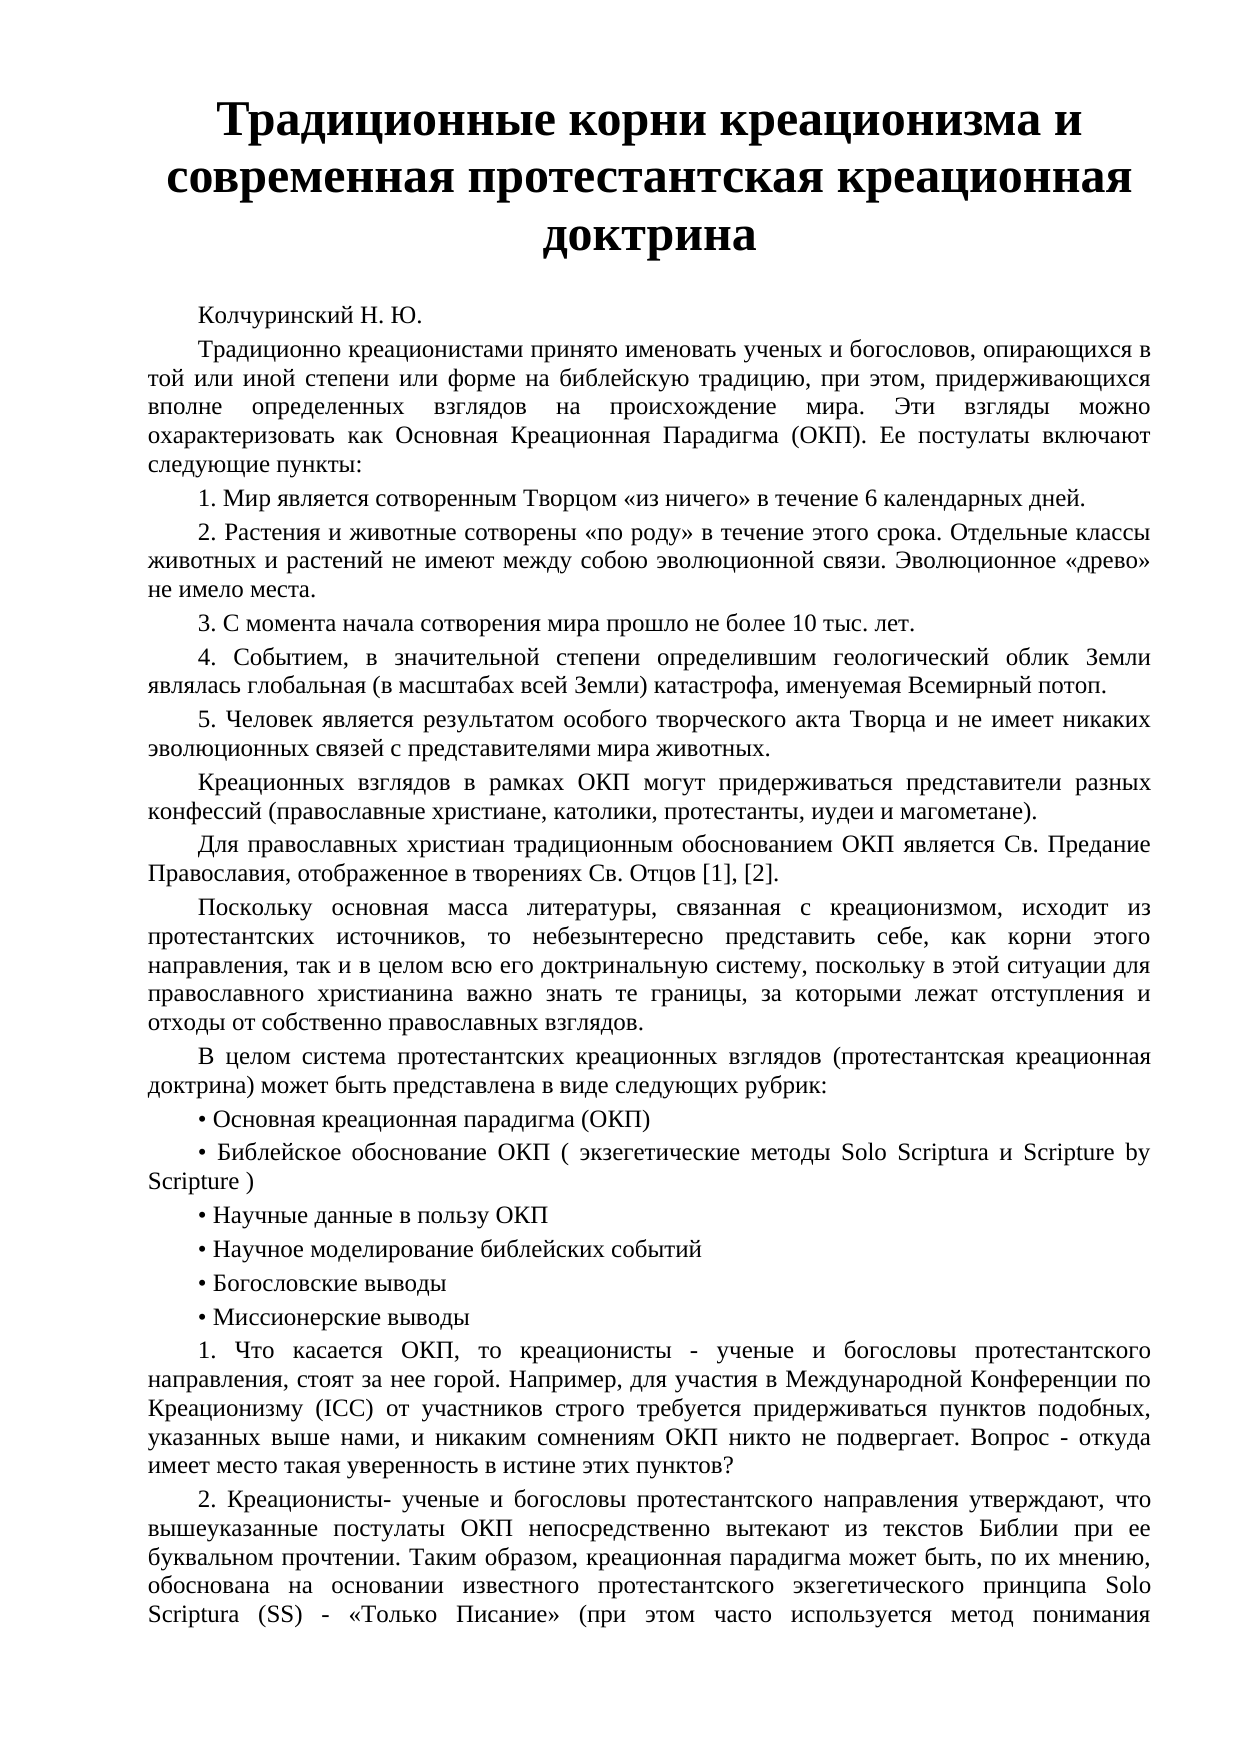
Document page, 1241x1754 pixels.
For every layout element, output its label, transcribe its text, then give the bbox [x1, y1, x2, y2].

text Креационных взглядов в рамках ОКП могут придерживаться представители разных конфессий (православные христиане, католики, протестанты, иудеи и магометане). [148, 767, 1152, 824]
text • Научное моделирование библейских событий [148, 1234, 1152, 1263]
text В целом система протестантских креационных взглядов (протестантская креационная доктрина) может быть представлена в виде следующих рубрик: [148, 1041, 1152, 1098]
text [148, 1484, 1152, 1628]
text Колчуринский Н. Ю. [148, 300, 1152, 329]
text • Богословские выводы [148, 1268, 1152, 1297]
text • Библейское обоснование ОКП ( экзегетические методы Solo Scriptura и Scripture by Scripture ) [148, 1137, 1152, 1195]
text 5. Человек является результатом особого творческого акта Творца и не имеет никаких эволюционных связей с представителями мира животных. [148, 704, 1152, 762]
text 1. Мир является сотворенным Творцом «из ничего» в течение 6 календарных дней. [148, 483, 1152, 511]
subtitle Традиционные корни креационизма и современная протестантская креационная доктрина [148, 88, 1152, 261]
text Традиционно креационистами принято именовать ученых и богословов, опирающихся в той или иной степени или форме на библейскую традицию, при этом, придерживающихся вполне определенных взглядов на происхождение мира. Эти взгляды можно охарактеризовать как Основная Креационная Парадигма (ОКП). Ее постулаты включают следующие пункты: [148, 334, 1152, 478]
text 4. Событием, в значительной степени определившим геологический облик Земли являлась глобальная (в масштабах всей Земли) катастрофа, именуемая Всемирный потоп. [148, 642, 1152, 699]
text 2. Растения и животные сотворены «по роду» в течение этого срока. Отдельные классы животных и растений не имеют между собою эволюционной связи. Эволюционное «древо» не имело места. [148, 517, 1152, 603]
text • Миссионерские выводы [148, 1302, 1152, 1330]
text 3. С момента начала сотворения мира прошло не более 10 тыс. лет. [148, 608, 1152, 637]
text • Научные данные в пользу ОКП [148, 1200, 1152, 1229]
text Поскольку основная масса литературы, связанная с креационизмом, исходит из протестантских источников, то небезынтересно представить себе, как корни этого направления, так и в целом всю его доктринальную систему, поскольку в этой ситуации для православного христианина важно знать те границы, за которыми лежат отступления и отходы от собственно православных взглядов. [148, 892, 1152, 1036]
text 1. Что касается ОКП, то креационисты - ученые и богословы протестантского направления, стоят за нее горой. Например, для участия в Международной Конференции по Креационизму (ICC) от участников строго требуется придерживаться пунктов подобных, указанных выше нами, и никаким сомнениям ОКП никто не подвергает. Вопрос - откуда имеет место такая уверенность в истине этих пунктов? [148, 1336, 1152, 1479]
text Для православных христиан традиционным обоснованием ОКП является Св. Предание Православия, отображенное в творениях Св. Отцов [1], [2]. [148, 829, 1152, 887]
text • Основная креационная парадигма (ОКП) [148, 1104, 1152, 1132]
